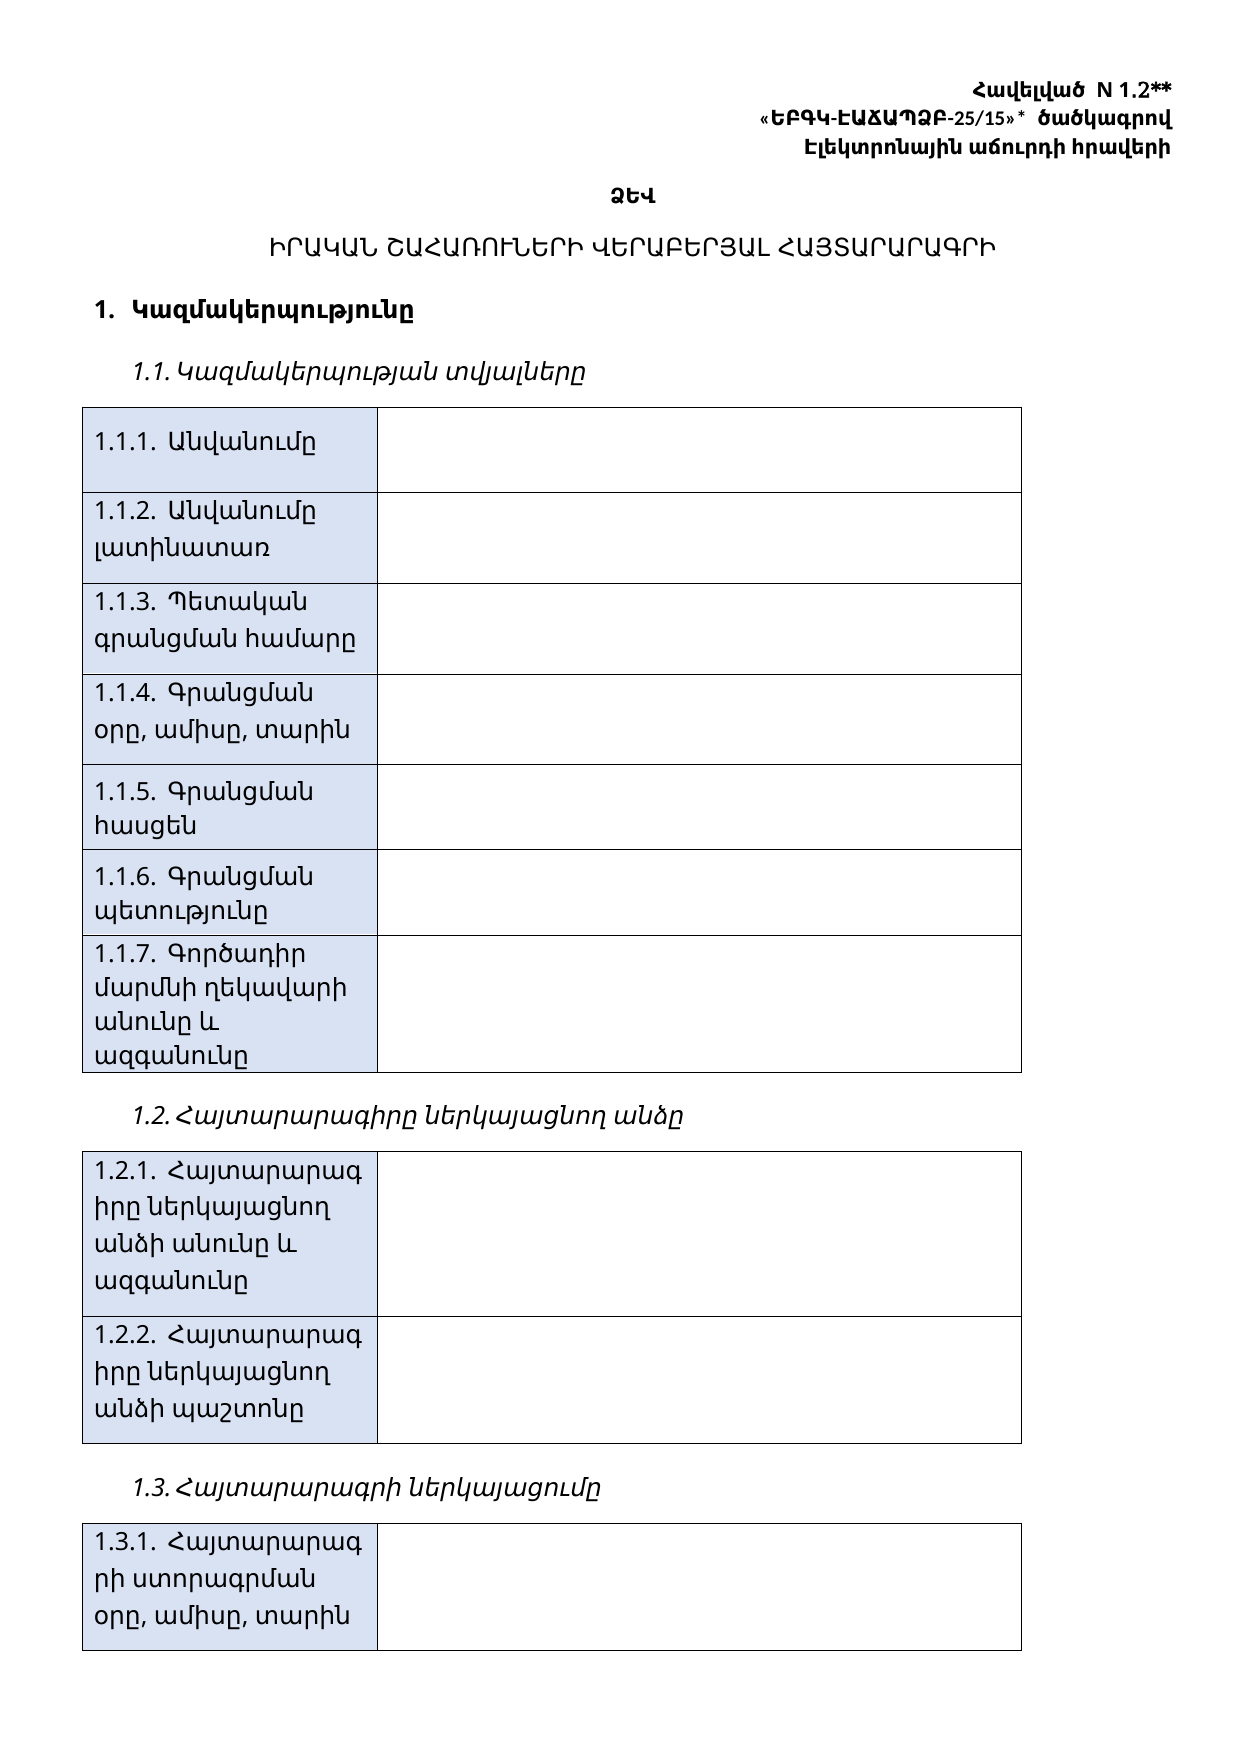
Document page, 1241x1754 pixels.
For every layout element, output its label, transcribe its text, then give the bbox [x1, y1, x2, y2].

list Կազմակերպության տվյալները [131, 353, 1171, 387]
table_cell Գրանցման պետությունը [83, 850, 377, 934]
list Հայտարարագրի ներկայացումը [131, 1469, 1171, 1503]
table_cell Գրանցման հասցեն [83, 765, 377, 849]
table_cell [378, 936, 1021, 1072]
table_cell Գործադիր մարմնի ղեկավարի անունը և ազգանունը [83, 936, 377, 1072]
text Հավելված N 1․2** [94, 75, 1171, 103]
table_cell [378, 1317, 1021, 1443]
text ՁԵՎ [94, 184, 1171, 209]
table_cell [378, 765, 1021, 849]
table_header Հայտարարագիրը ներկայացնող անձի անունը և ազգանունը [83, 1152, 377, 1316]
table_cell Հայտարարագիրը ներկայացնող անձի պաշտոնը [83, 1317, 377, 1443]
table_cell [378, 584, 1021, 673]
list Կազմակերպությունը [94, 291, 1171, 326]
table_header Անվանումը [83, 408, 377, 492]
list Հայտարարագիրը ներկայացնող անձը [131, 1098, 1171, 1132]
table_cell [378, 675, 1021, 764]
table_cell Անվանումը լատինատառ [83, 493, 377, 583]
table_cell [378, 850, 1021, 934]
table_header [378, 1524, 1021, 1650]
table_cell Գրանցման օրը, ամիսը, տարին [83, 675, 377, 764]
table_cell [378, 493, 1021, 583]
text Էլեկտրոնային աճուրդի հրավերի [94, 132, 1171, 160]
table_header [378, 408, 1021, 492]
table_header [378, 1152, 1021, 1316]
text «ԵԲԳԿ-ԷԱՃԱՊՁԲ-25/15»* ծածկագրով [94, 103, 1171, 132]
table_header Հայտարարագրի ստորագրման օրը, ամիսը, տարին [83, 1524, 377, 1650]
text ԻՐԱԿԱՆ ՇԱՀԱՌՈՒՆԵՐԻ ՎԵՐԱԲԵՐՅԱԼ ՀԱՅՏԱՐԱՐԱԳՐԻ [94, 233, 1171, 262]
table_cell Պետական գրանցման համարը [83, 584, 377, 673]
